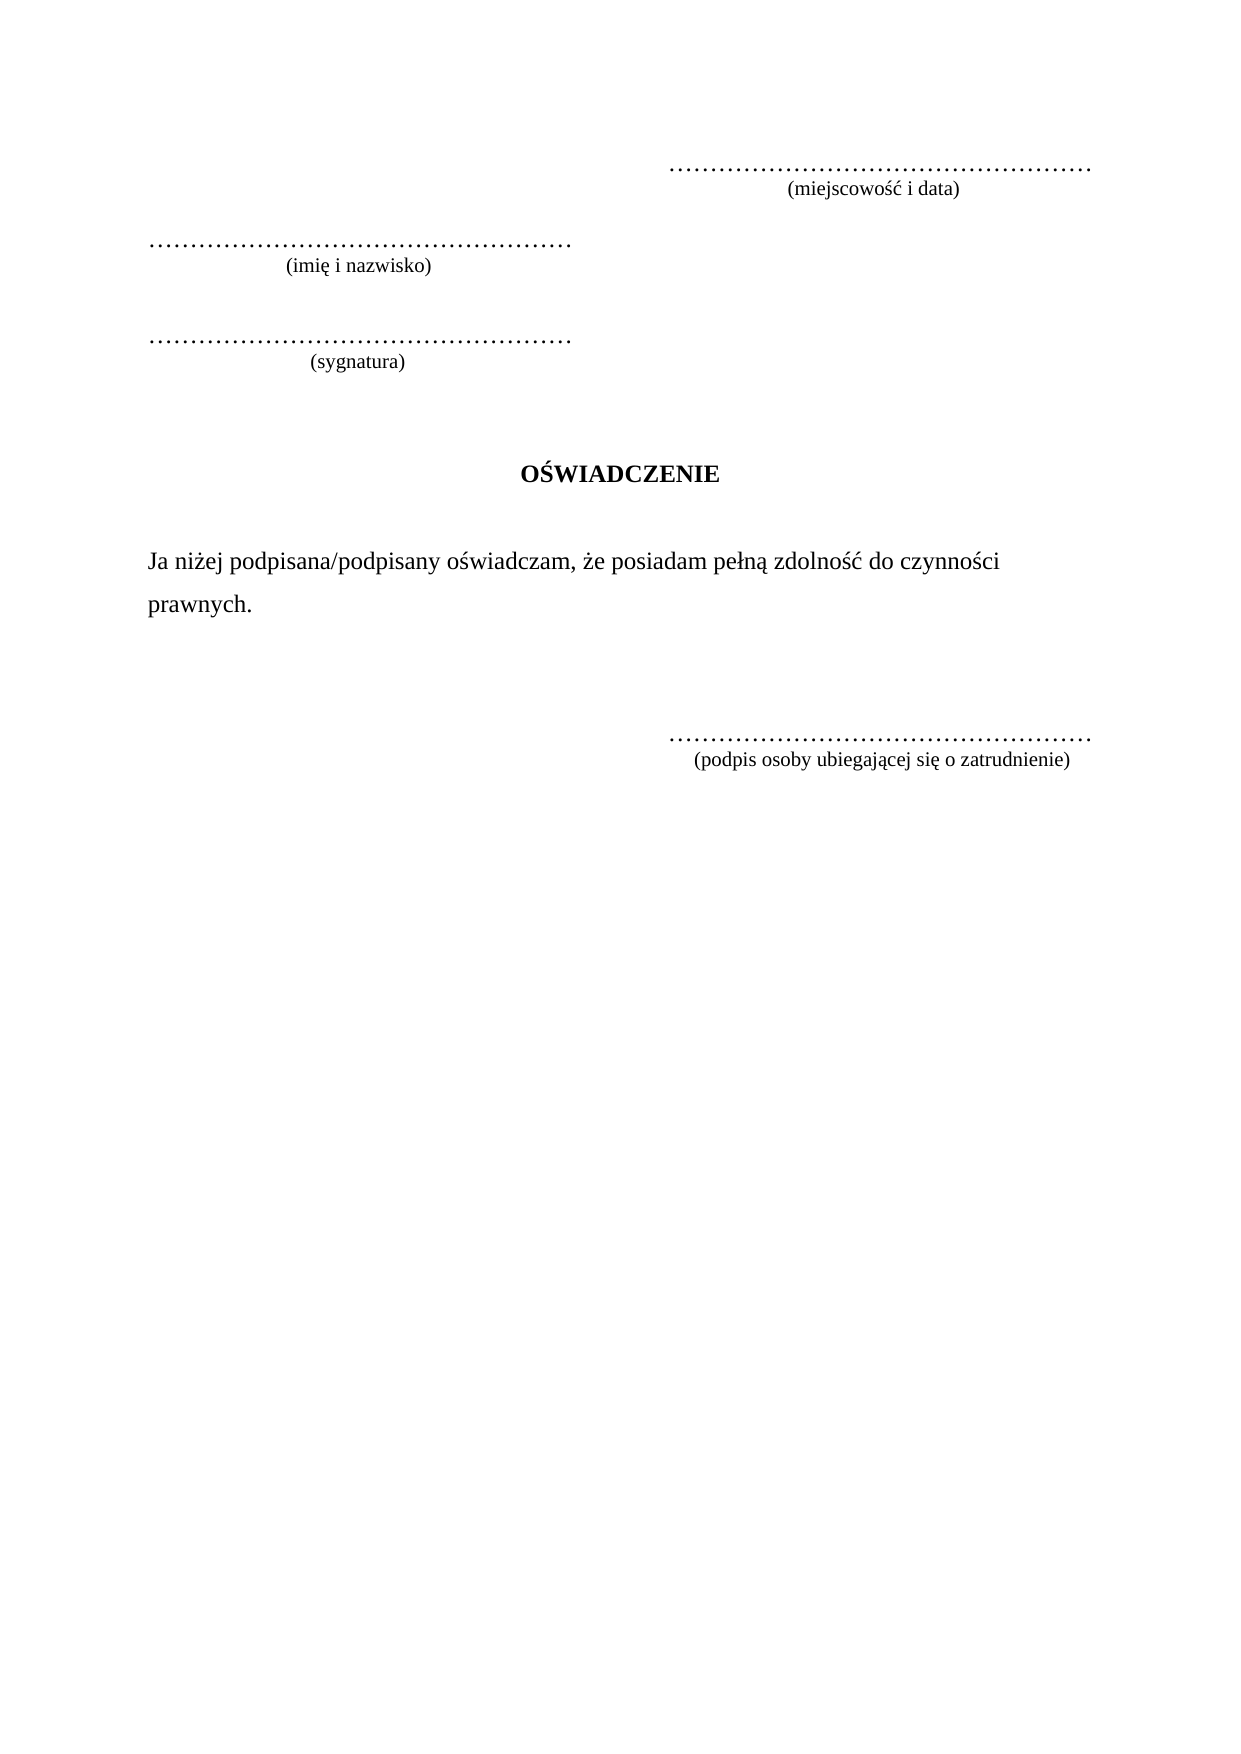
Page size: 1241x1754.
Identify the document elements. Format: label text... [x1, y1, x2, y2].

text (podpis osoby ubiegającej się o zatrudnienie) [694, 747, 1078, 771]
text …………………………………………… [148, 320, 1093, 349]
text …………………………………………… [148, 224, 1093, 253]
text OŚWIADCZENIE [148, 459, 1093, 488]
text (miejscowość i data) [148, 176, 960, 200]
text …………………………………………… [148, 718, 1093, 747]
text (sygnatura) [310, 349, 960, 373]
text (imię i nazwisko) [281, 253, 960, 277]
text …………………………………………… [148, 148, 1093, 176]
text Ja niżej podpisana/podpisany oświadczam, że posiadam pełną zdolność do czynności prawnych. [148, 546, 1093, 618]
